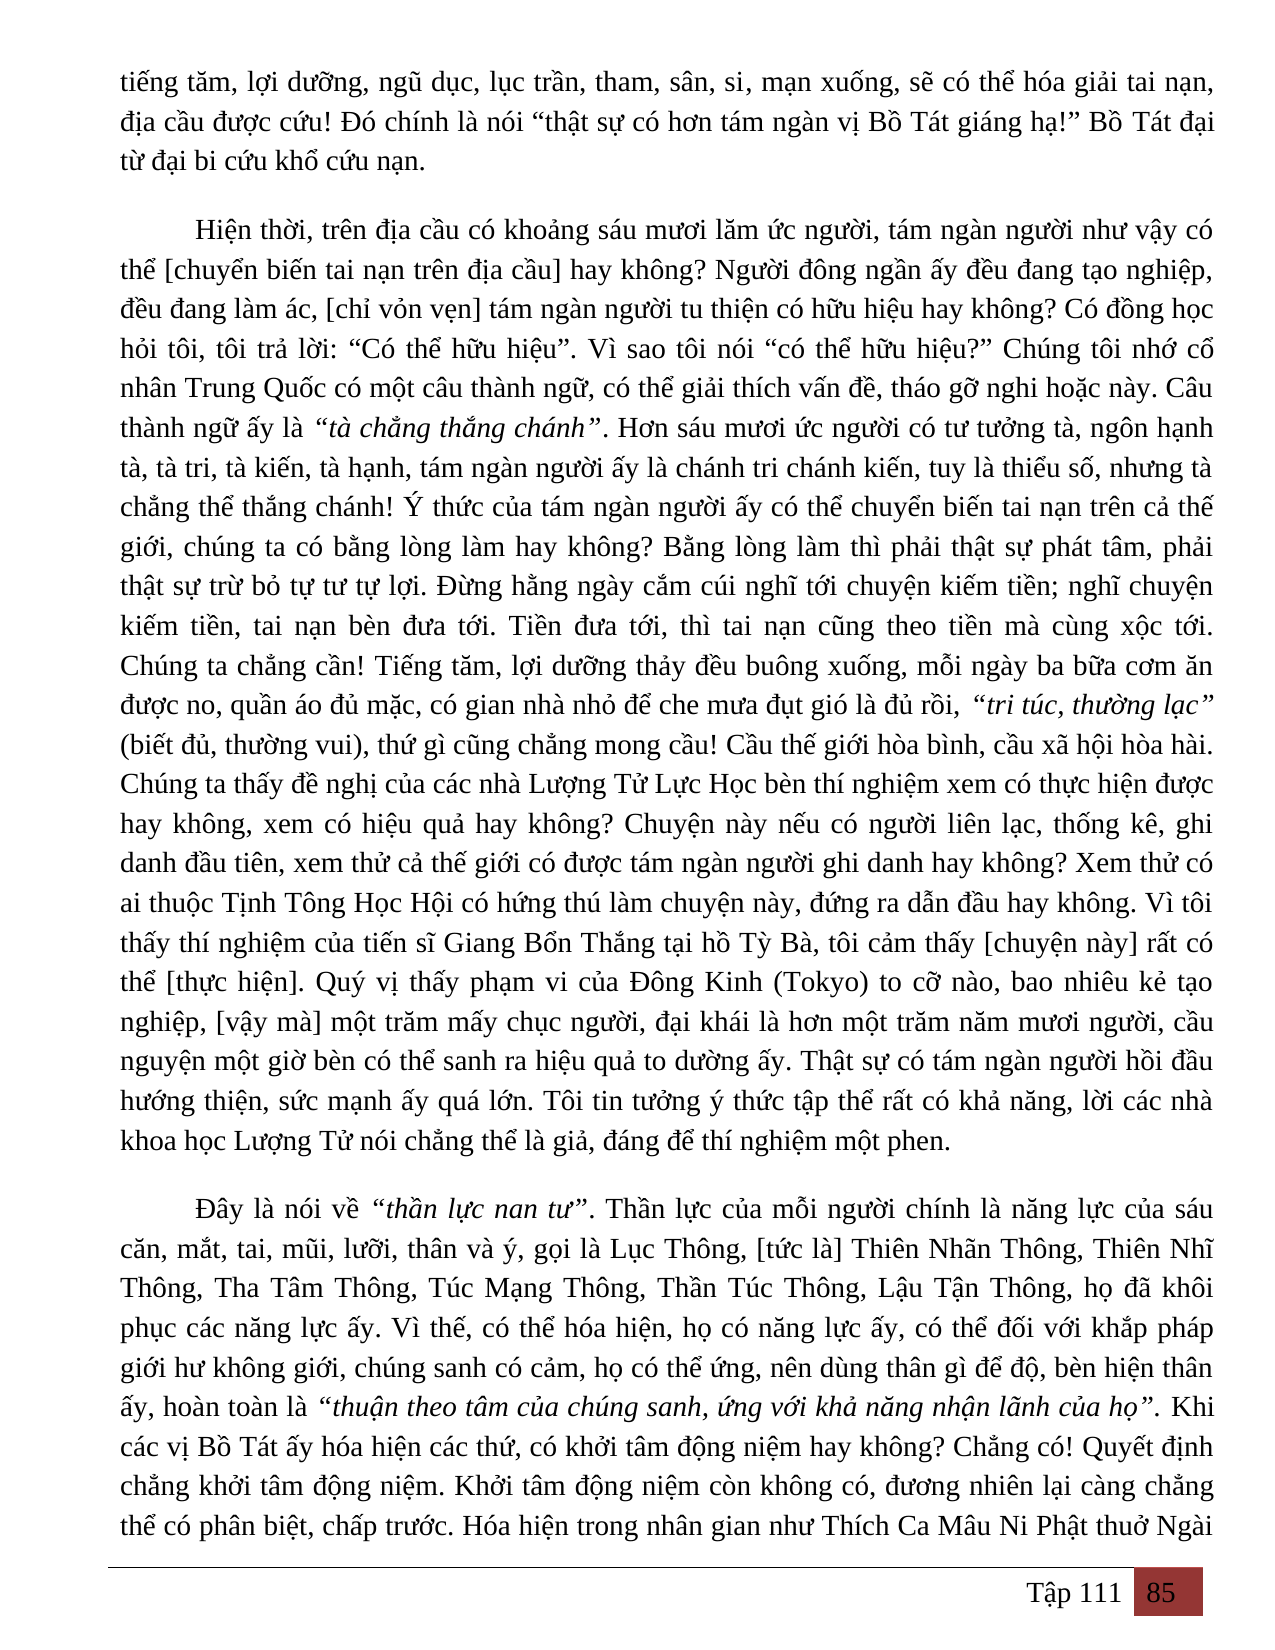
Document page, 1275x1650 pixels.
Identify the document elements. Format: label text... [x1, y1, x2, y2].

text Hiện thời, trên địa cầu có khoảng sáu mươi lăm ức người, tám ngàn người như vậy có thể [chuyển biến tai nạn trên địa cầu] hay không? Người đông ngần ấy đều đang tạo nghiệp, đều đang làm ác, [chỉ vỏn vẹn] tám ngàn người tu thiện có hữu hiệu hay không? Có đồng học hỏi tôi, tôi trả lời: “Có thể hữu hiệu”. Vì sao tôi nói “có thể hữu hiệu?” Chúng tôi nhớ cổ nhân Trung Quốc có một câu thành ngữ, có thể giải thích vấn đề, tháo gỡ nghi hoặc này. Câu thành ngữ ấy là “tà chẳng thắng chánh”. Hơn sáu mươi ức người có tư tưởng tà, ngôn hạnh tà, tà tri, tà kiến, tà hạnh, tám ngàn người ấy là chánh tri chánh kiến, tuy là thiểu số, nhưng tà chẳng thể thắng chánh! Ý thức của tám ngàn người ấy có thể chuyển biến tai nạn trên cả thế giới, chúng ta có bằng lòng làm hay không? Bằng lòng làm thì phải thật sự phát tâm, phải thật sự trừ bỏ tự tư tự lợi. Đừng hằng ngày cắm cúi nghĩ tới chuyện kiếm tiền; nghĩ chuyện kiếm tiền, tai nạn bèn đưa tới. Tiền đưa tới, thì tai nạn cũng theo tiền mà cùng xộc tới. Chúng ta chẳng cần! Tiếng tăm, lợi dưỡng thảy đều buông xuống, mỗi ngày ba bữa cơm ăn được no, quần áo đủ mặc, có gian nhà nhỏ để che mưa đụt gió là đủ rồi, “tri túc, thường lạc” (biết đủ, thường vui), thứ gì cũng chẳng mong cầu! Cầu thế giới hòa bình, cầu xã hội hòa hài. Chúng ta thấy đề nghị của các nhà Lượng Tử Lực Học bèn thí nghiệm xem có thực hiện được hay không, xem có hiệu quả hay không? Chuyện này nếu có người liên lạc, thống kê, ghi danh đầu tiên, xem thử cả thế giới có được tám ngàn người ghi danh hay không? Xem thử có ai thuộc Tịnh Tông Học Hội có hứng thú làm chuyện này, đứng ra dẫn đầu hay không. Vì tôi thấy thí nghiệm của tiến sĩ Giang Bổn Thắng tại hồ Tỳ Bà, tôi cảm thấy [chuyện này] rất có thể [thực hiện]. Quý vị thấy phạm vi của Đông Kinh (Tokyo) to cỡ nào, bao nhiêu kẻ tạo nghiệp, [vậy mà] một trăm mấy chục người, đại khái là hơn một trăm năm mươi người, cầu nguyện một giờ bèn có thể sanh ra hiệu quả to dường ấy. Thật sự có tám ngàn người hồi đầu hướng thiện, sức mạnh ấy quá lớn. Tôi tin tưởng ý thức tập thể rất có khả năng, lời các nhà khoa học Lượng Tử nói chẳng thể là giả, đáng để thí nghiệm một phen. [120, 208, 1215, 1158]
